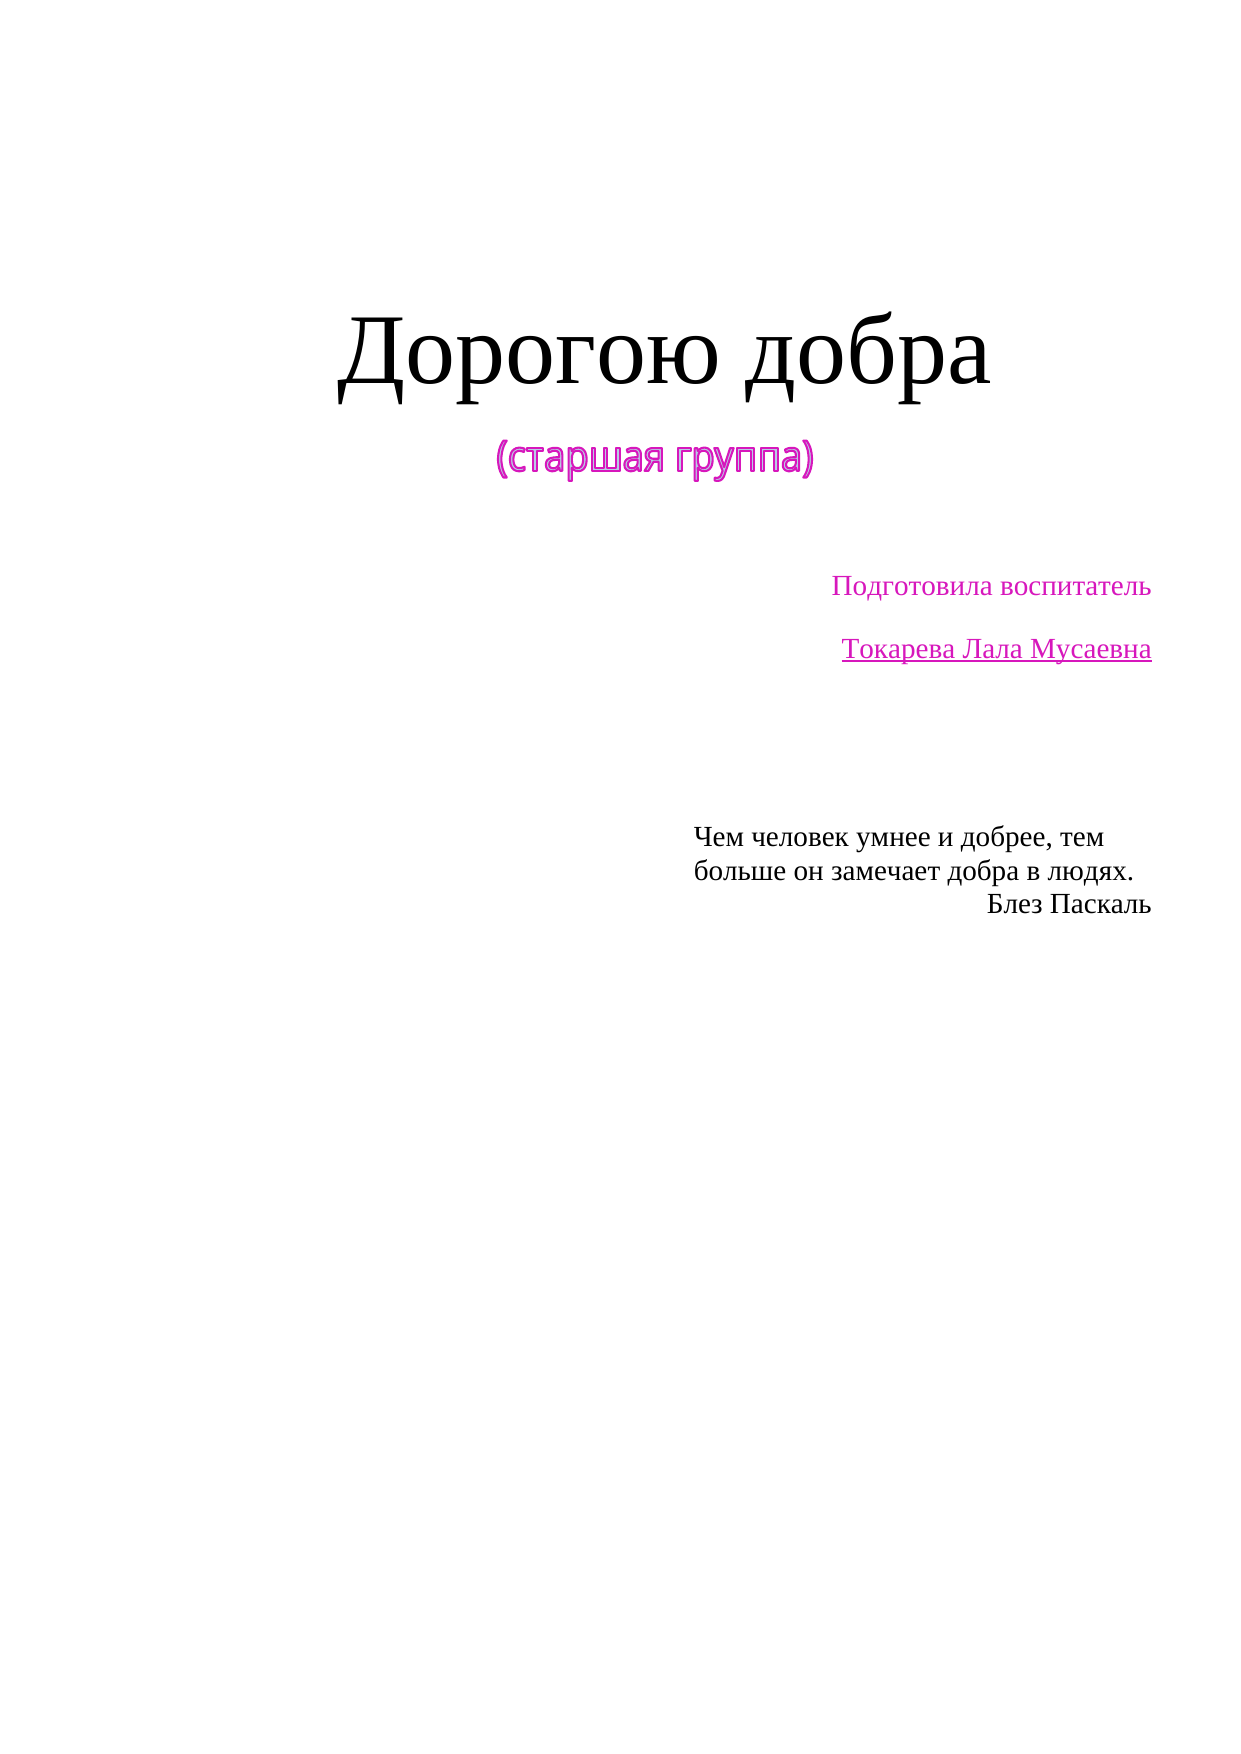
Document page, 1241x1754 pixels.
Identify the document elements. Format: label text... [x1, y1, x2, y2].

text Подготовила воспитатель [251, 568, 1152, 602]
text Блез Паскаль [620, 886, 1152, 920]
text Дорогою добра [177, 290, 1152, 405]
text Чем человек умнее и добрее, тем больше он замечает добра в людях. [693, 819, 1152, 886]
text Токарева Лала Мусаевна [177, 631, 1152, 664]
